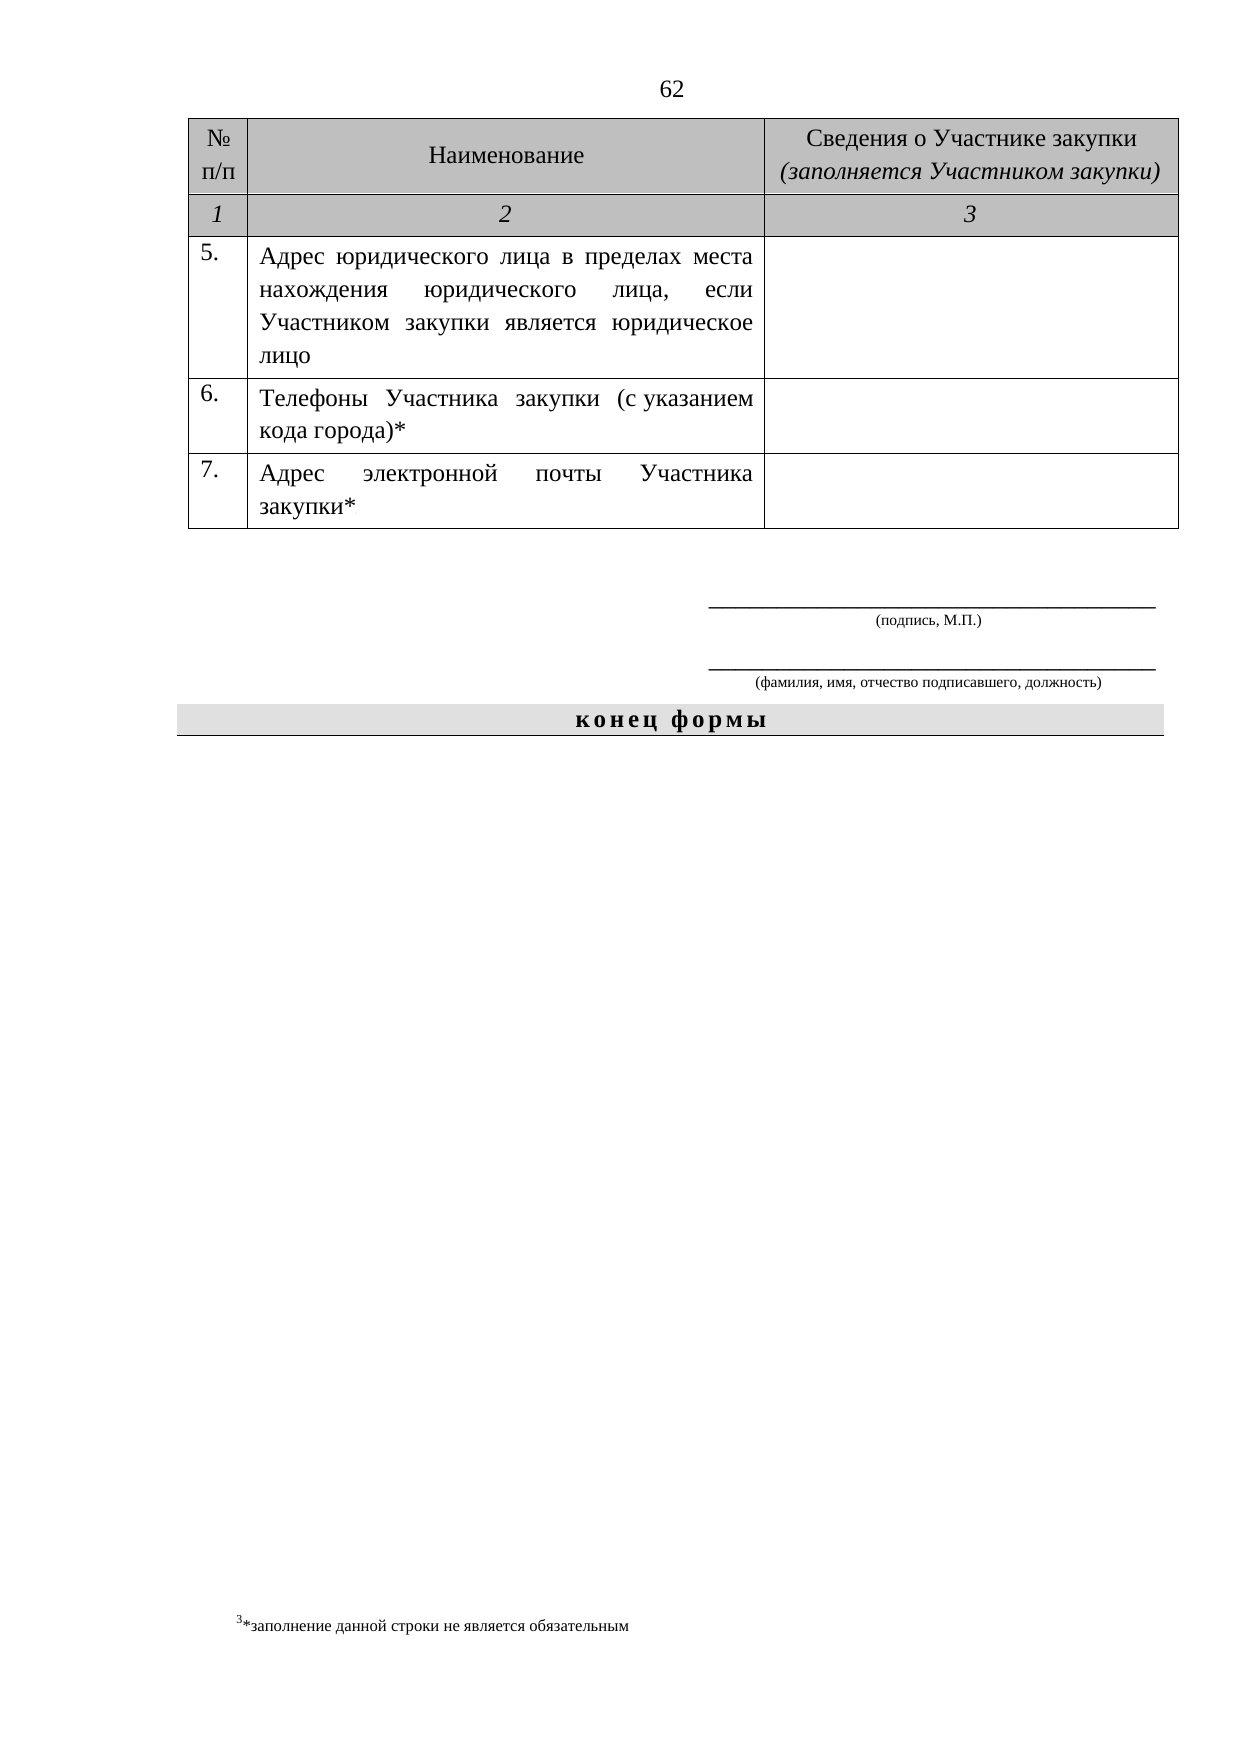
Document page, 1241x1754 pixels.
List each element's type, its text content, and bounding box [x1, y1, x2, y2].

table_cell [765, 454, 1178, 528]
table_cell [765, 237, 1178, 377]
text конец формы [177, 704, 1164, 735]
table_cell [189, 379, 247, 453]
table_header Наименование [248, 119, 764, 193]
table_cell [189, 237, 247, 377]
table_header _________________________________ (подпись, М.П.) [691, 549, 1167, 642]
table_header № п/п [189, 119, 247, 193]
table_cell 3 [765, 195, 1178, 236]
table_cell [765, 379, 1178, 453]
table_cell [189, 454, 247, 528]
table_cell Телефоны Участника закупки (с указанием кода города)* [248, 379, 764, 453]
table_cell _________________________________ (фамилия, имя, отчество подписавшего, должность) [691, 642, 1167, 704]
table_cell Адрес юридического лица в пределах места нахождения юридического лица, если Участником закупки является юридическое лицо [248, 237, 764, 377]
table_cell Адрес электронной почты Участника закупки* [248, 454, 764, 528]
table_cell 1 [189, 195, 247, 236]
table_header Сведения о Участнике закупки (заполняется Участником закупки) [765, 119, 1178, 193]
table_cell 2 [248, 195, 764, 236]
